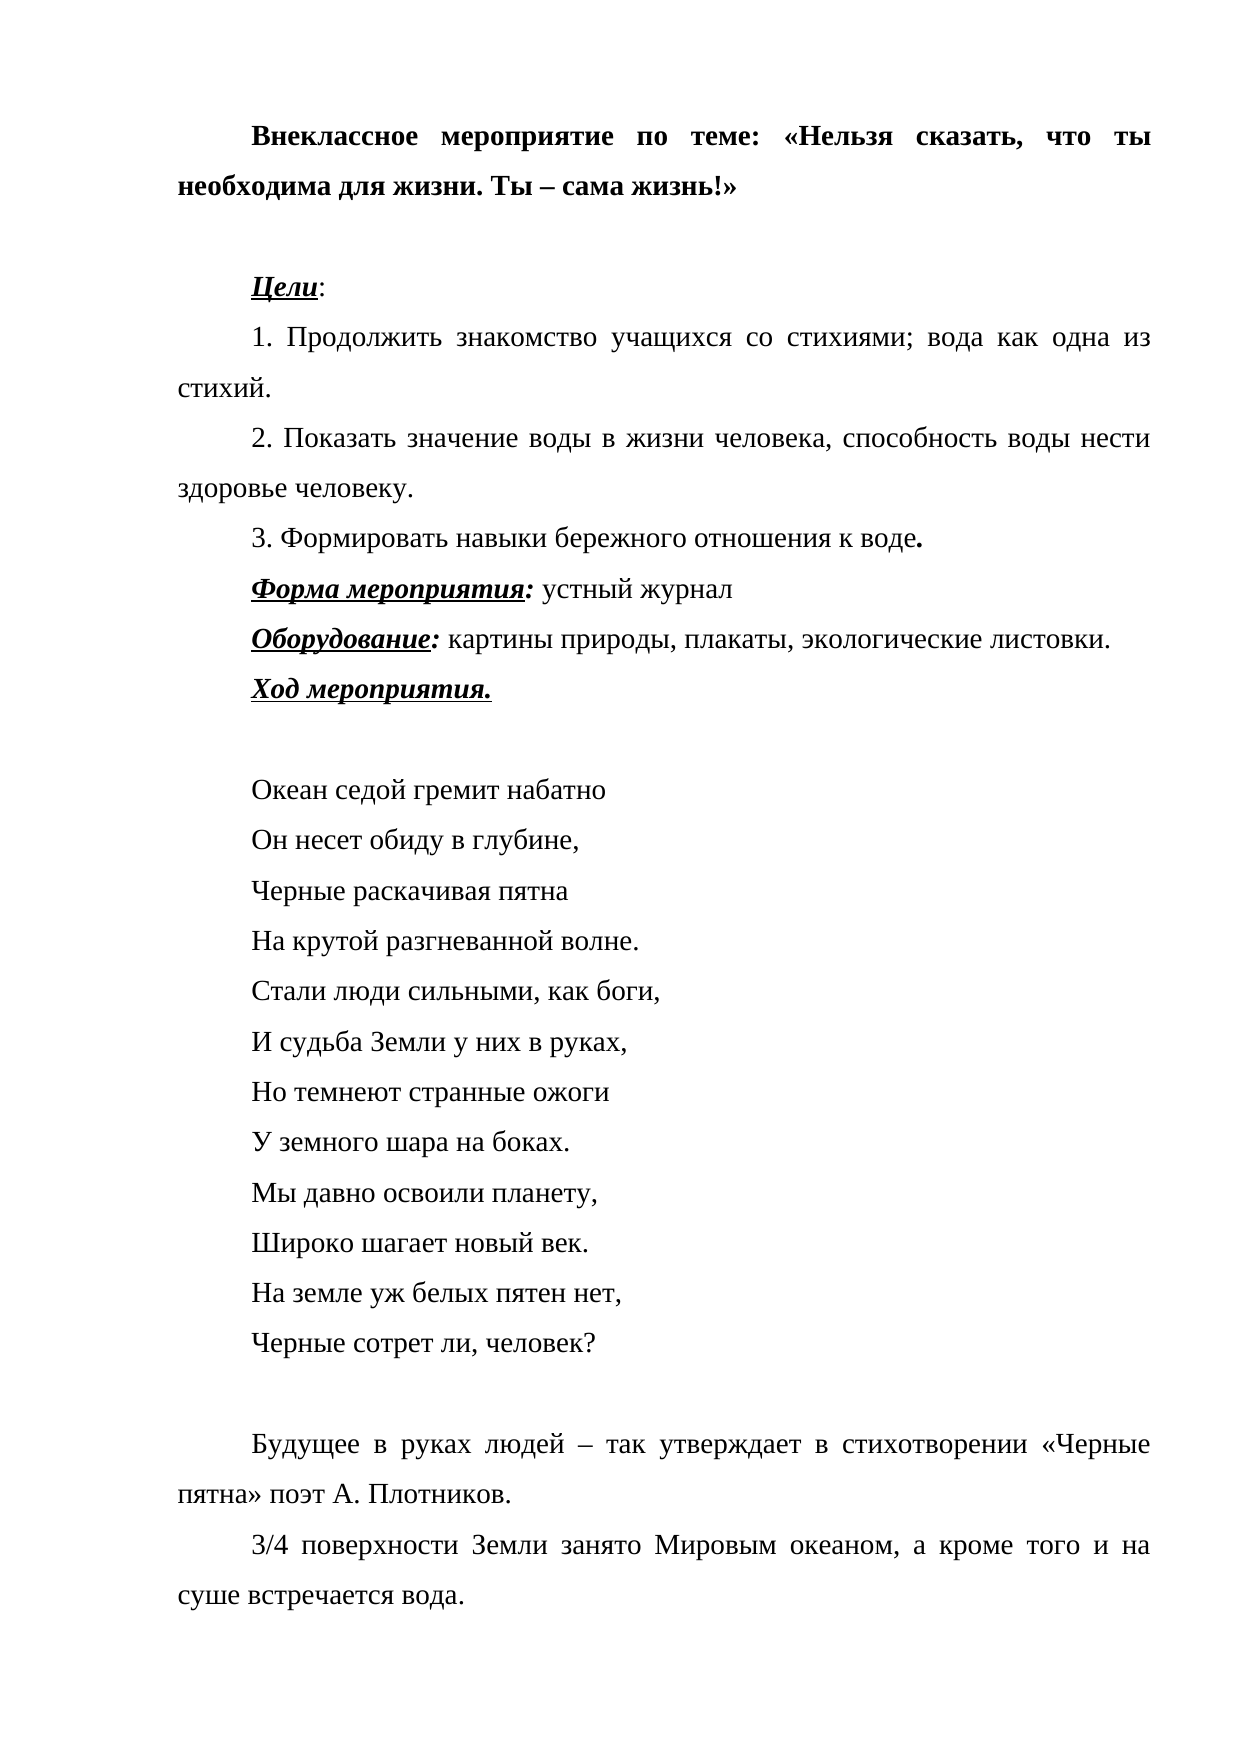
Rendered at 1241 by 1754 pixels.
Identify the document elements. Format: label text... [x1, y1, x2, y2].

text Широко шагает новый век. [177, 1225, 1152, 1258]
text Океан седой гремит набатно [177, 772, 1152, 806]
text У земного шара на боках. [177, 1124, 1152, 1158]
text Цели: [177, 269, 1152, 303]
text Мы давно освоили планету, [177, 1175, 1152, 1208]
text Будущее в руках людей – так утверждает в стихотворении «Черные пятна» поэт А. Плотников. [177, 1426, 1152, 1510]
text 3. Формировать навыки бережного отношения к воде. [177, 521, 1152, 554]
text 2. Показать значение воды в жизни человека, способность воды нести здоровье человеку. [177, 420, 1152, 504]
text 1. Продолжить знакомство учащихся со стихиями; вода как одна из стихий. [177, 319, 1152, 403]
text Но темнеют странные ожоги [177, 1074, 1152, 1108]
text На крутой разгневанной волне. [177, 923, 1152, 957]
text Черные сотрет ли, человек? [177, 1326, 1152, 1359]
text Внеклассное мероприятие по теме: «Нельзя сказать, что ты необходима для жизни. Ты – сама жизнь!» [177, 118, 1152, 202]
text Форма мероприятия: устный журнал [177, 571, 1152, 604]
text Черные раскачивая пятна [177, 873, 1152, 906]
text 3/4 поверхности Земли занято Мировым океаном, а кроме того и на суше встречается вода. [177, 1527, 1152, 1611]
text Стали люди сильными, как боги, [177, 973, 1152, 1007]
text Ход мероприятия. [177, 672, 1152, 705]
text И судьба Земли у них в руках, [177, 1024, 1152, 1057]
text На земле уж белых пятен нет, [177, 1275, 1152, 1309]
text Оборудование: картины природы, плакаты, экологические листовки. [177, 621, 1152, 655]
text Он несет обиду в глубине, [177, 822, 1152, 856]
